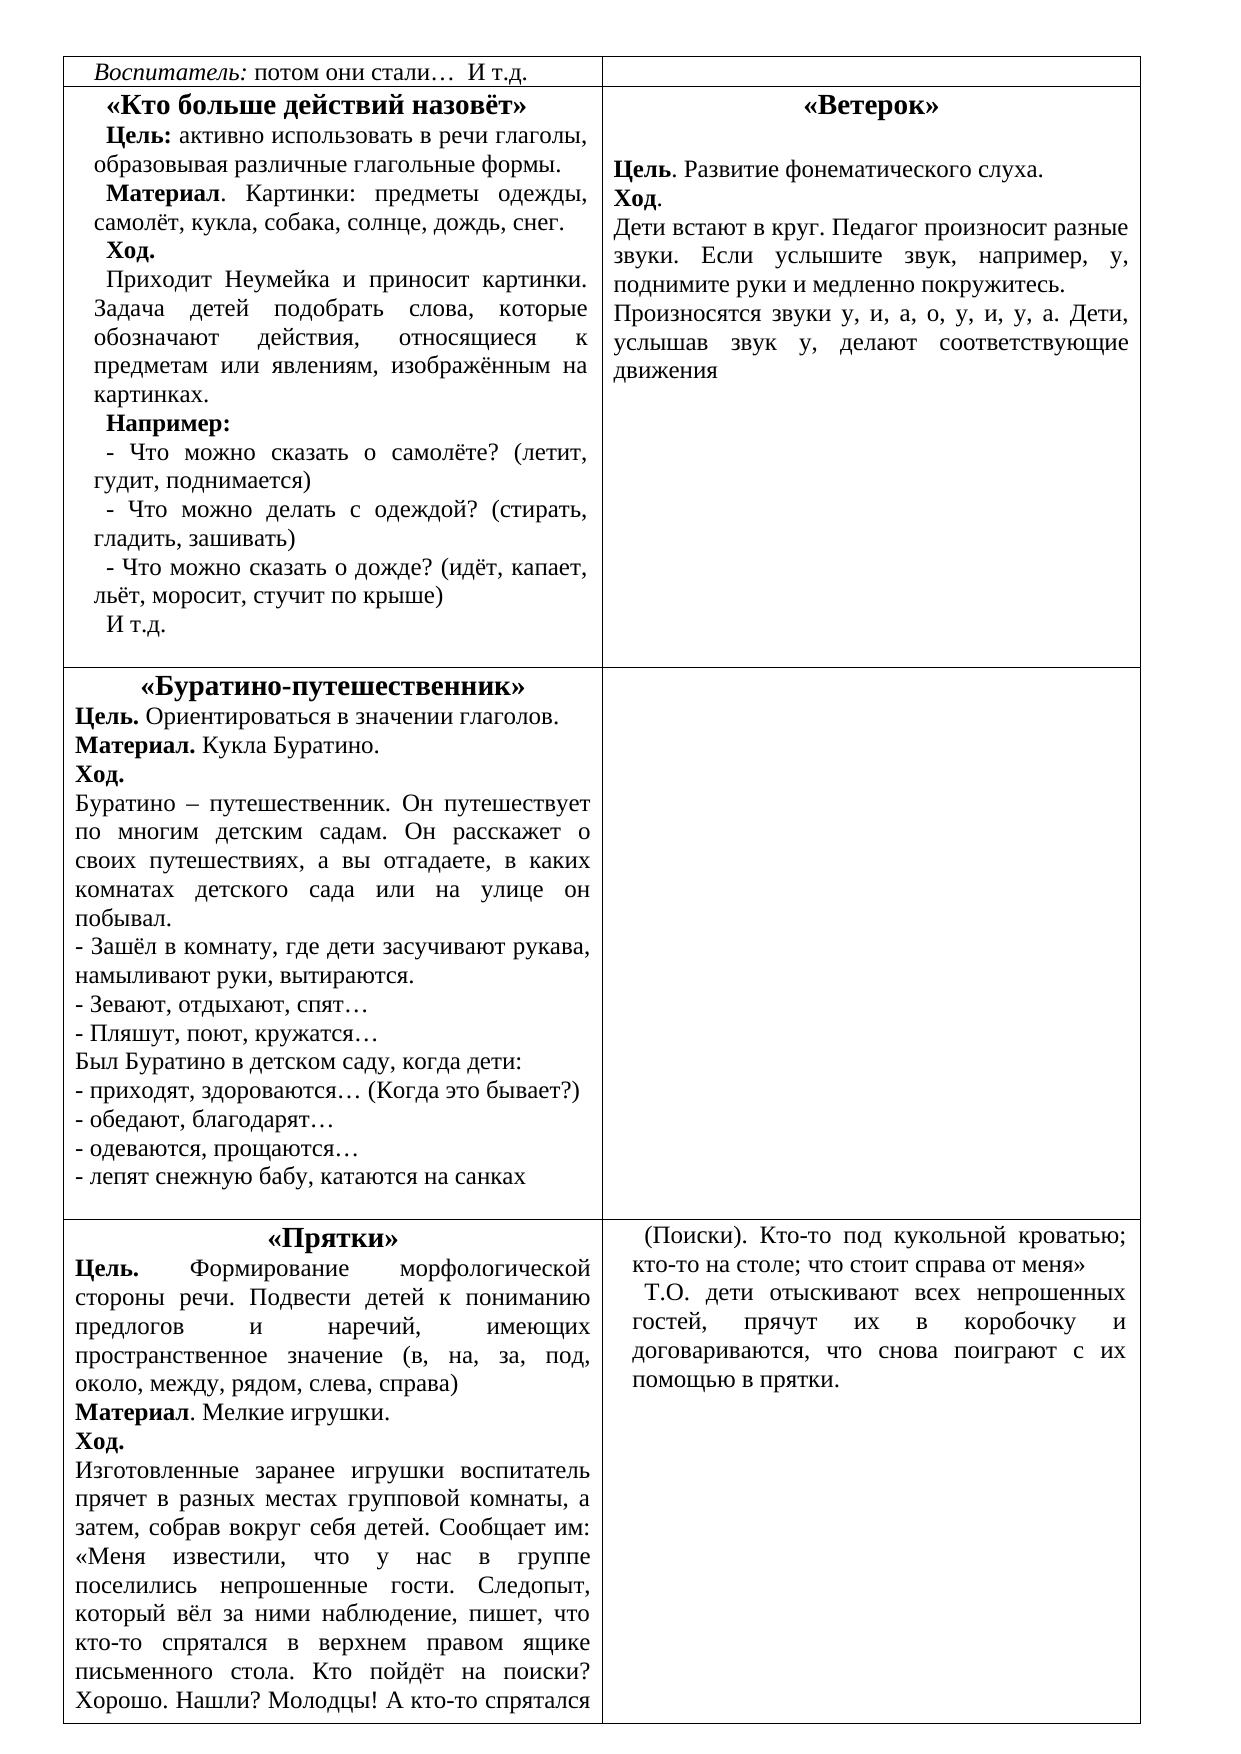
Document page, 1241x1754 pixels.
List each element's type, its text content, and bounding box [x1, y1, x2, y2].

table_cell «Кто больше действий назовёт» Цель: активно использовать в речи глаголы, образовывая различные глагольные формы. Материал. Картинки: предметы одежды, самолёт, кукла, собака, солнце, дождь, снег. Ход. Приходит Неумейка и приносит картинки. Задача детей подобрать слова, которые обозначают действия, относящиеся к предметам или явлениям, изображённым на картинках. Например: - Что можно сказать о самолёте? (летит, гудит, поднимается) - Что можно делать с одеждой? (стирать, гладить, зашивать) - Что можно сказать о дожде? (идёт, капает, льёт, моросит, стучит по крыше) И т.д. [64, 87, 602, 667]
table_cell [603, 1220, 1140, 1723]
table_cell [603, 668, 1140, 1219]
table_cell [64, 1220, 602, 1723]
table_cell «Ветерок» Цель. Развитие фонематического слуха. Ход. Дети встают в круг. Педагог произносит разные звуки. Если услышите звук, например, у, поднимите руки и медленно покружитесь. Произносятся звуки у, и, а, о, у, и, у, а. Дети, услышав звук у, делают соответствующие движения [603, 87, 1140, 667]
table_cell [603, 57, 1140, 86]
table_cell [64, 57, 602, 86]
table_cell «Буратино-путешественник» Цель. Ориентироваться в значении глаголов. Материал. Кукла Буратино. Ход. Буратино – путешественник. Он путешествует по многим детским садам. Он расскажет о своих путешествиях, а вы отгадаете, в каких комнатах детского сада или на улице он побывал. - Зашёл в комнату, где дети засучивают рукава, намыливают руки, вытираются. - Зевают, отдыхают, спят… - Пляшут, поют, кружатся… Был Буратино в детском саду, когда дети: - приходят, здороваются… (Когда это бывает?) - обедают, благодарят… - одеваются, прощаются… - лепят снежную бабу, катаются на санках [64, 668, 602, 1219]
